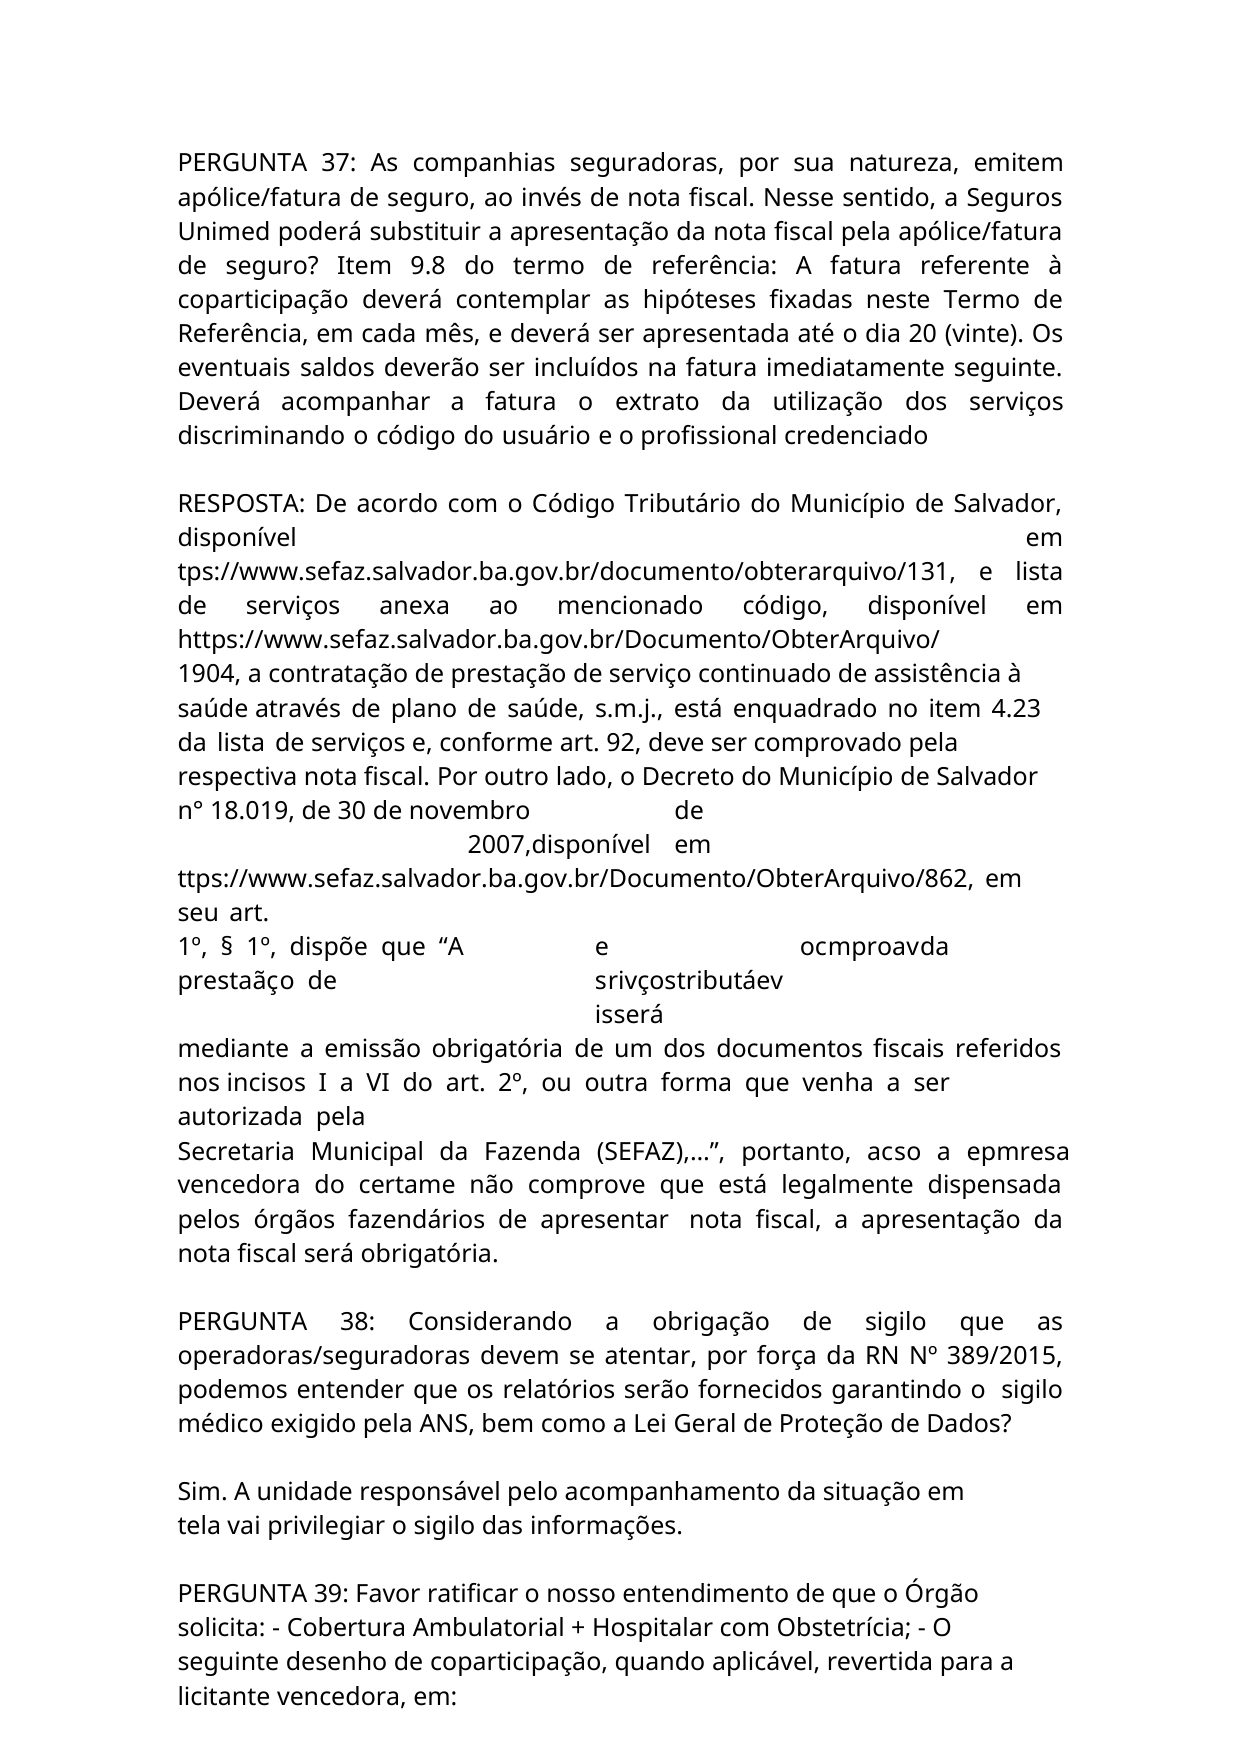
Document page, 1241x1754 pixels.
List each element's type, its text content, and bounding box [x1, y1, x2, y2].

text 1904, a contratação de prestação de serviço continuado de assistência à saúde através de plano de saúde, s.m.j., está enquadrado no item 4.23 da lista de serviços e, conforme art. 92, deve ser comprovado pela respectiva nota fiscal. Por outro lado, o Decreto do Município de Salvador n° 18.019, de 30 de novembro de 2007,disponível em ttps://www.sefaz.salvador.ba.gov.br/Documento/ObterArquivo/862, em seu art. [177, 656, 1063, 929]
text RESPOSTA: De acordo com o Código Tributário do Município de Salvador, disponível em tps://www.sefaz.salvador.ba.gov.br/documento/obterarquivo/131, e lista de serviços anexa ao mencionado código, disponível em https://www.sefaz.salvador.ba.gov.br/Documento/ObterArquivo/ [177, 486, 1063, 656]
text PERGUNTA 38: Considerando a obrigação de sigilo que as operadoras/seguradoras devem se atentar, por força da RN Nº 389/2015, podemos entender que os relatórios serão fornecidos garantindo o sigilo médico exigido pela ANS, bem como a Lei Geral de Proteção de Dados? [177, 1303, 1063, 1440]
text Secretaria Municipal da Fazenda (SEFAZ),…”, portanto, acso a epmresa [177, 1133, 1076, 1167]
text PERGUNTA 39: Favor ratificar o nosso entendimento de que o Órgão solicita: - Cobertura Ambulatorial + Hospitalar com Obstetrícia; - O seguinte desenho de coparticipação, quando aplicável, revertida para a licitante vencedora, em: [177, 1576, 1058, 1712]
text Sim. A unidade responsável pelo acompanhamento da situação em tela vai privilegiar o sigilo das informações. [177, 1474, 1014, 1542]
text vencedora do certame não comprove que está legalmente dispensada pelos órgãos fazendários de apresentar nota fiscal, a apresentação da nota fiscal será obrigatória. [177, 1167, 1063, 1269]
text esrivçostributáevisserá [594, 929, 787, 1031]
text ocmproavda [799, 929, 1076, 963]
text PERGUNTA 37: As companhias seguradoras, por sua natureza, emitem apólice/fatura de seguro, ao invés de nota fiscal. Nesse sentido, a Seguros Unimed poderá substituir a apresentação da nota fiscal pela apólice/fatura de seguro? Item 9.8 do termo de referência: A fatura referente à coparticipação deverá contemplar as hipóteses fixadas neste Termo de Referência, em cada mês, e deverá ser apresentada até o dia 20 (vinte). Os eventuais saldos deverão ser incluídos na fatura imediatamente seguinte. Deverá acompanhar a fatura o extrato da utilização dos serviços discriminando o código do usuário e o profissional credenciado [177, 145, 1063, 452]
text 1º, § 1º, dispõe que “A prestaãço de [177, 929, 582, 997]
text mediante a emissão obrigatória de um dos documentos fiscais referidos nos incisos I a VI do art. 2º, ou outra forma que venha a ser autorizada pela [177, 1031, 1076, 1133]
